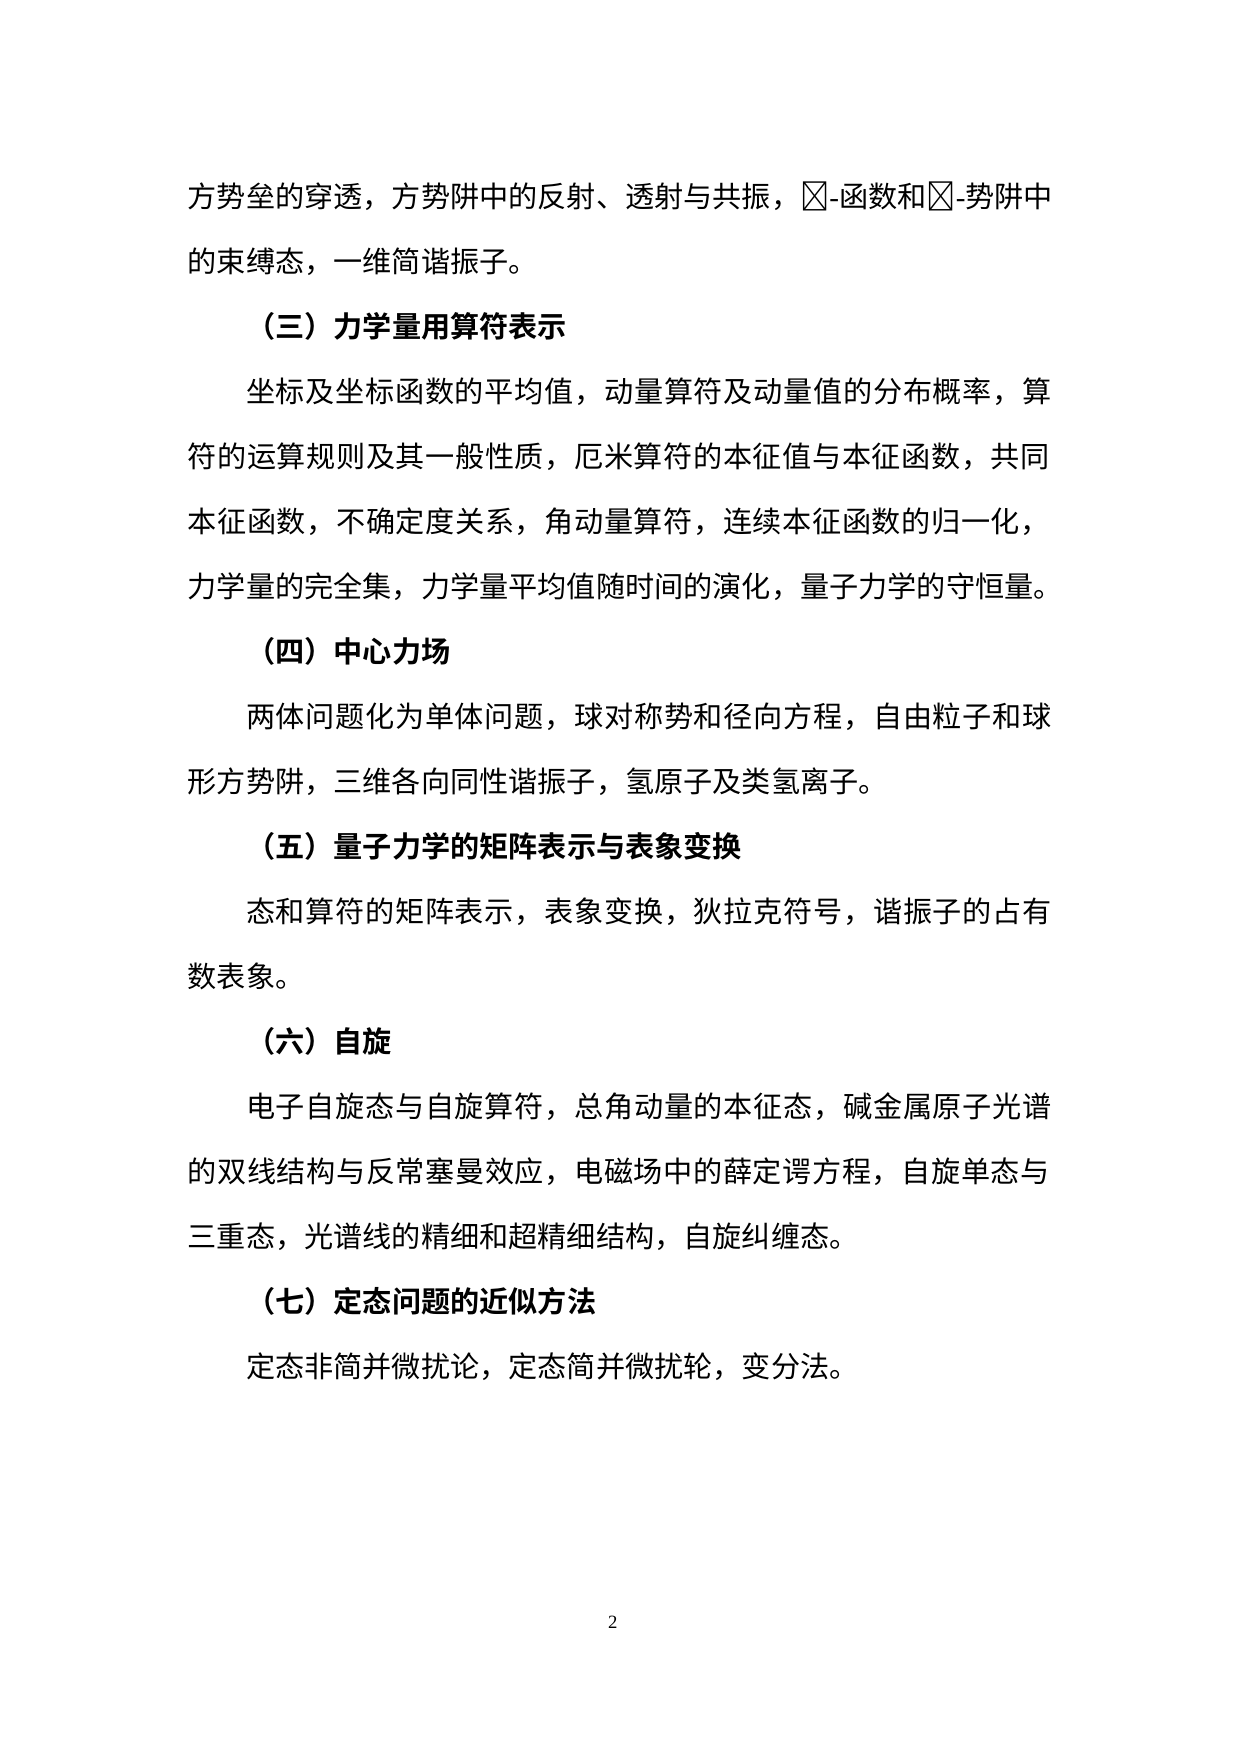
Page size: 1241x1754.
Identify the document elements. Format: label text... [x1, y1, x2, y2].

text （三）力学量用算符表示 [187, 292, 1053, 357]
text （五）量子力学的矩阵表示与表象变换 [187, 812, 1053, 877]
text 态和算符的矩阵表示，表象变换，狄拉克符号，谐振子的占有数表象。 [187, 877, 1053, 1007]
text 坐标及坐标函数的平均值，动量算符及动量值的分布概率，算符的运算规则及其一般性质，厄米算符的本征值与本征函数，共同本征函数，不确定度关系，角动量算符，连续本征函数的归一化，力学量的完全集，力学量平均值随时间的演化，量子力学的守恒量。 [187, 357, 1053, 617]
text 两体问题化为单体问题，球对称势和径向方程，自由粒子和球形方势阱，三维各向同性谐振子，氢原子及类氢离子。 [187, 682, 1053, 812]
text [187, 162, 1053, 292]
text （六）自旋 [187, 1007, 1053, 1072]
text 电子自旋态与自旋算符，总角动量的本征态，碱金属原子光谱的双线结构与反常塞曼效应，电磁场中的薛定谔方程，自旋单态与三重态，光谱线的精细和超精细结构，自旋纠缠态。 [187, 1072, 1053, 1267]
text 定态非简并微扰论，定态简并微扰轮，变分法。 [187, 1332, 1053, 1397]
text （四）中心力场 [187, 617, 1053, 682]
text （七）定态问题的近似方法 [187, 1267, 1053, 1332]
